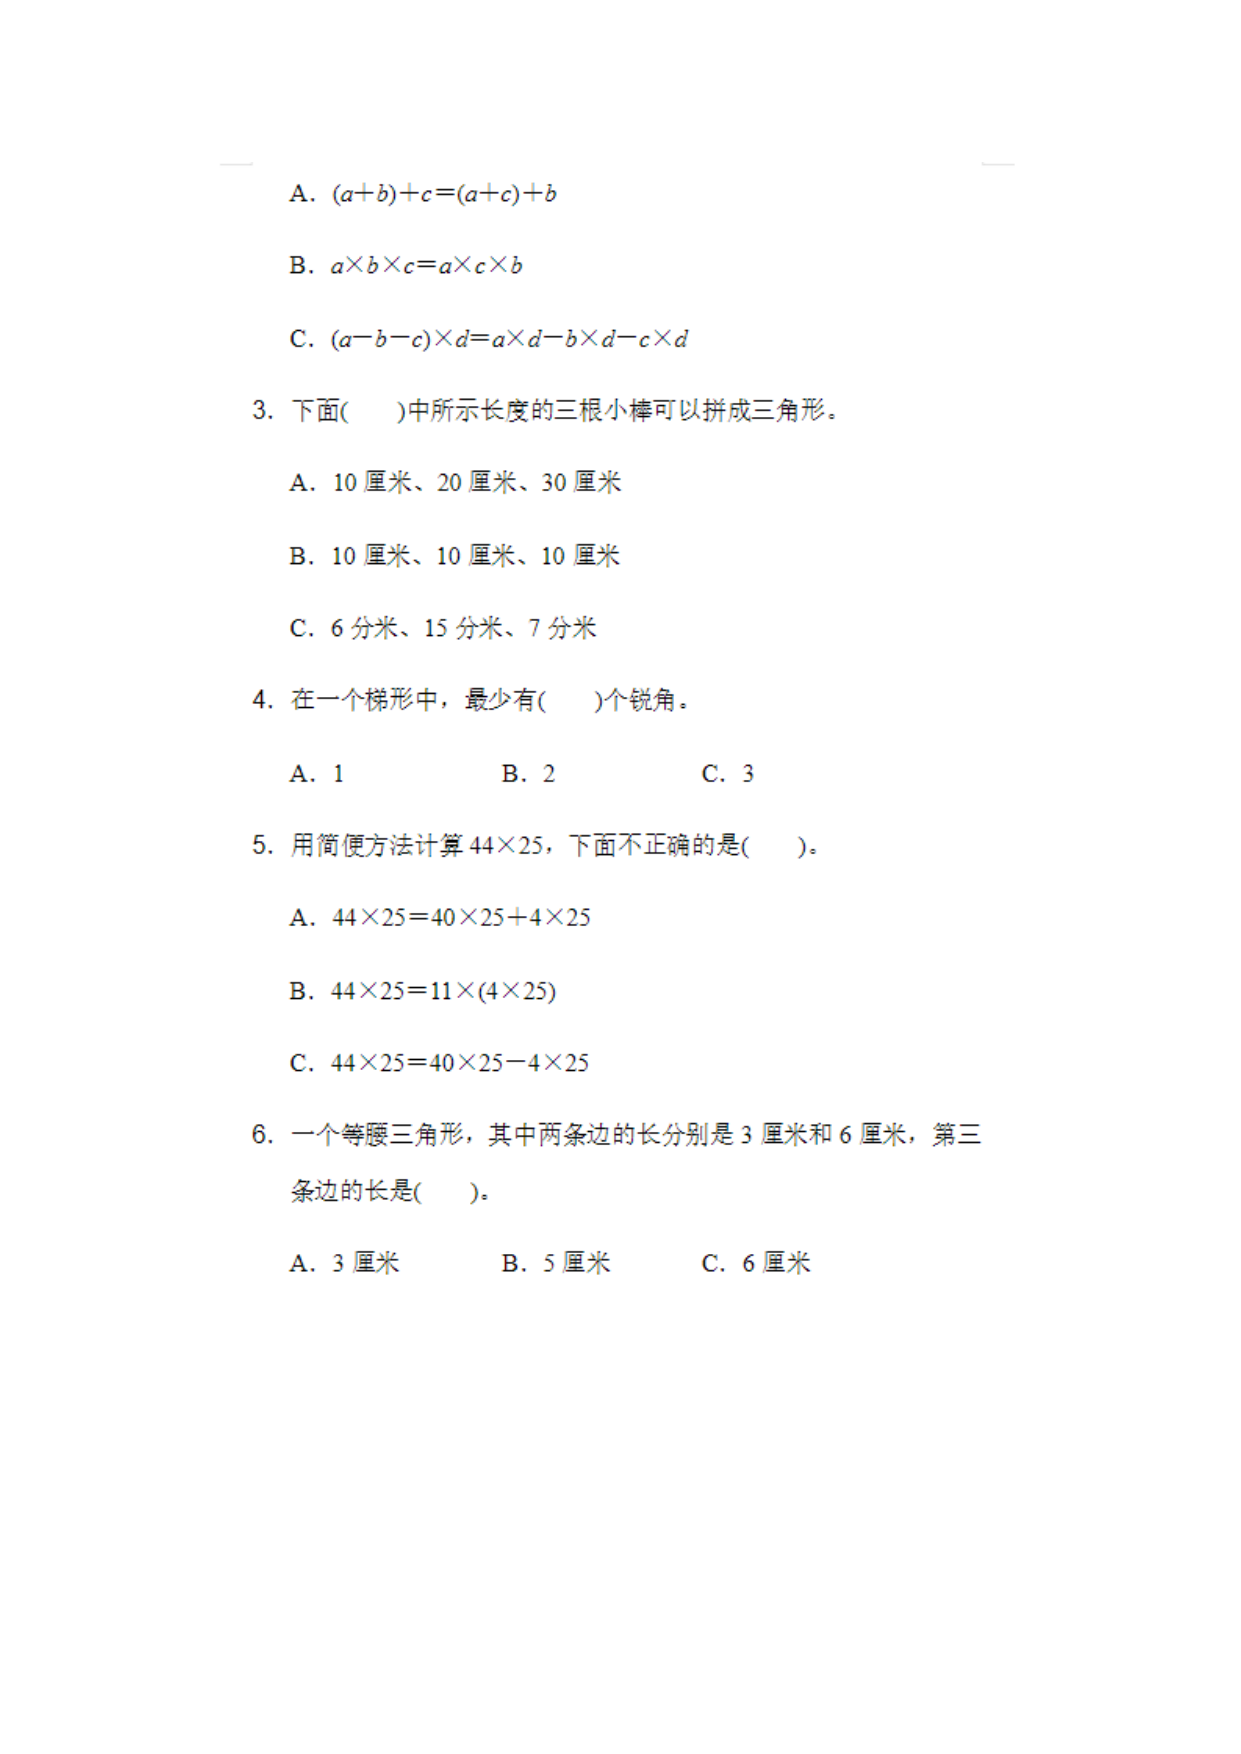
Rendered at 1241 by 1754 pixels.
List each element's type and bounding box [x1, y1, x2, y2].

picture [200, 162, 1040, 1350]
